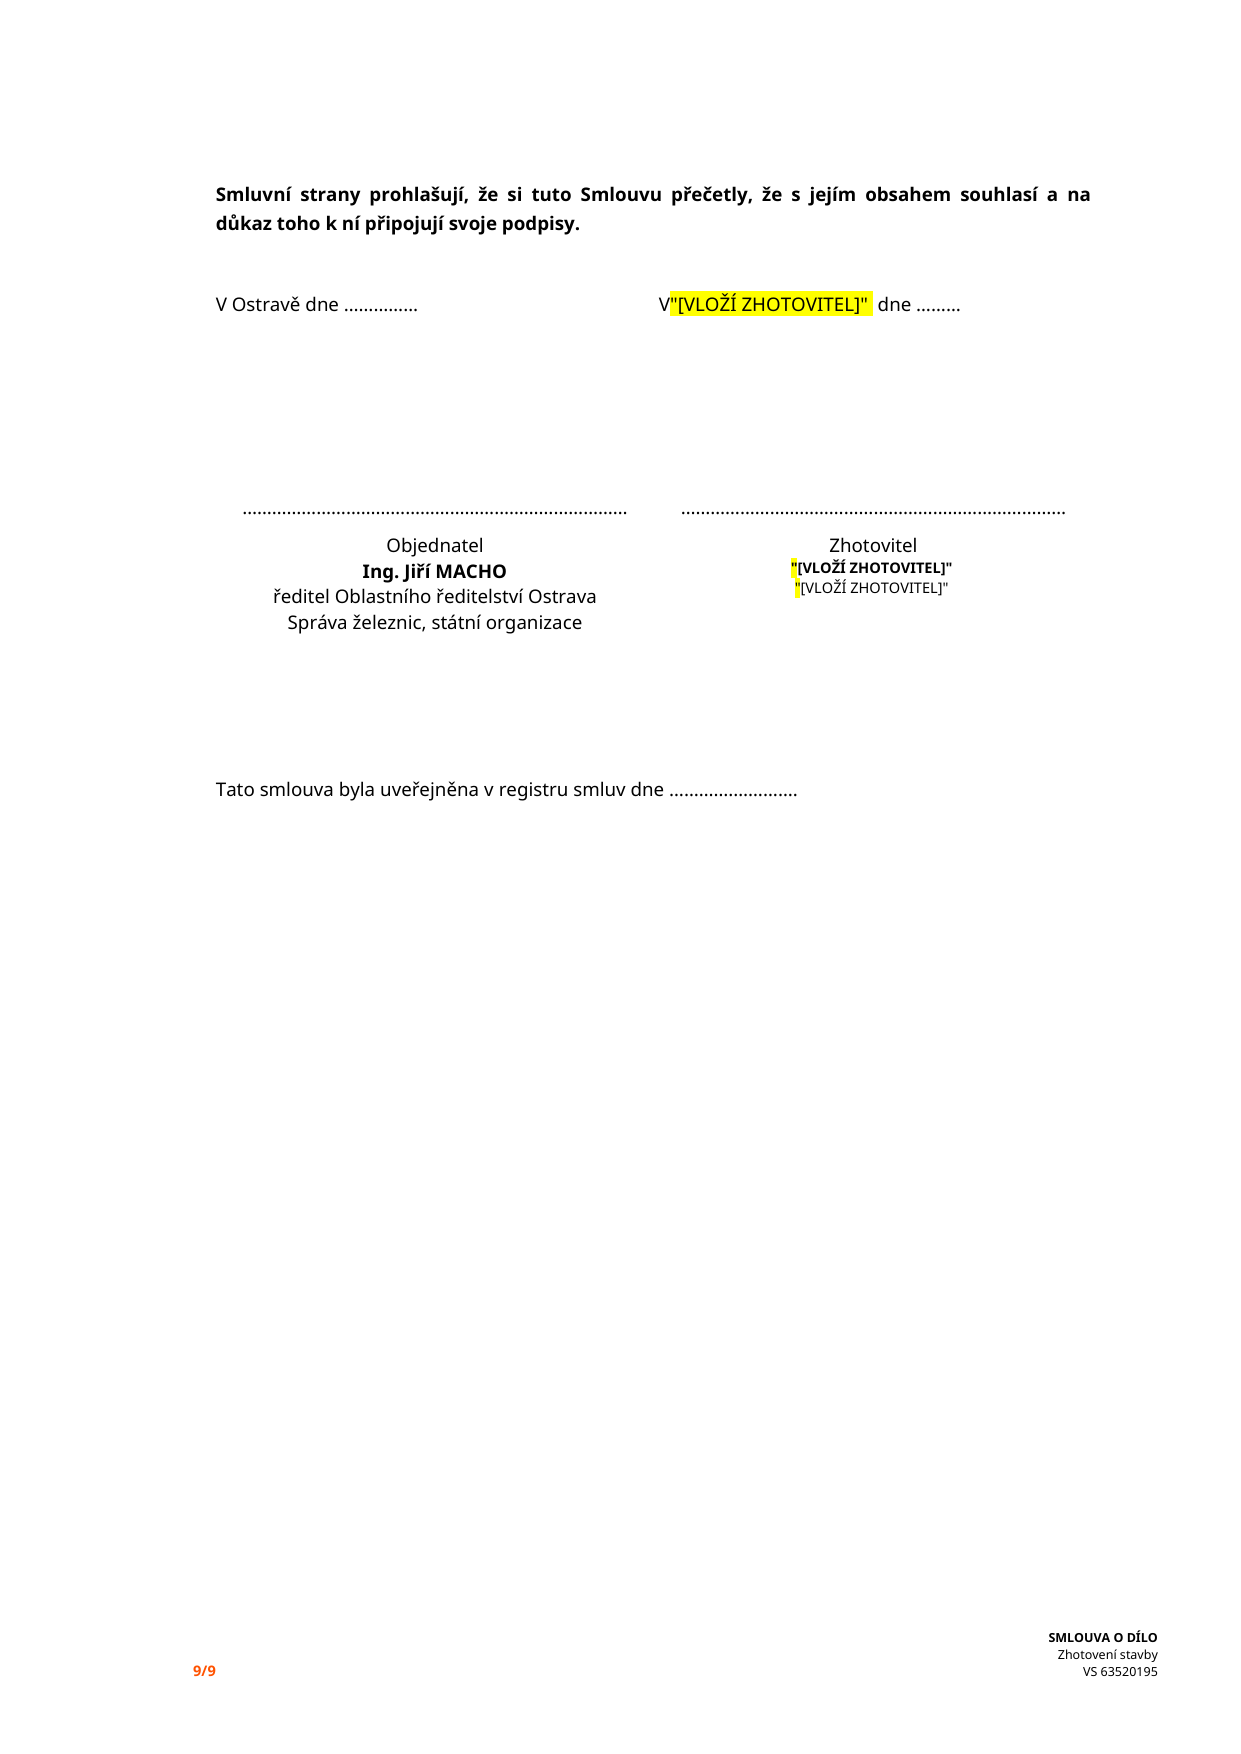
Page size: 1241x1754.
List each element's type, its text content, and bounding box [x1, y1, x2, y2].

text Smluvní strany prohlašují, že si tuto Smlouvu přečetly, že s jejím obsahem souhlasí a na důkaz toho k ní připojují svoje podpisy. [216, 182, 1093, 235]
text Tato smlouva byla uveřejněna v registru smluv dne ………….…………. [216, 776, 1093, 801]
text V Ostravě dne …………… V dne ……… [873, 291, 1093, 316]
table_header …………………………………………………………………… Objednatel Ing. Jiří MACHO ředitel Oblastního ředitelství Ostrava Správa železnic, státní organizace [216, 453, 654, 654]
text V Ostravě dne …………… V dne ……… [216, 291, 670, 316]
table_header …………………………………………………………………… Zhotovitel [654, 453, 1093, 654]
